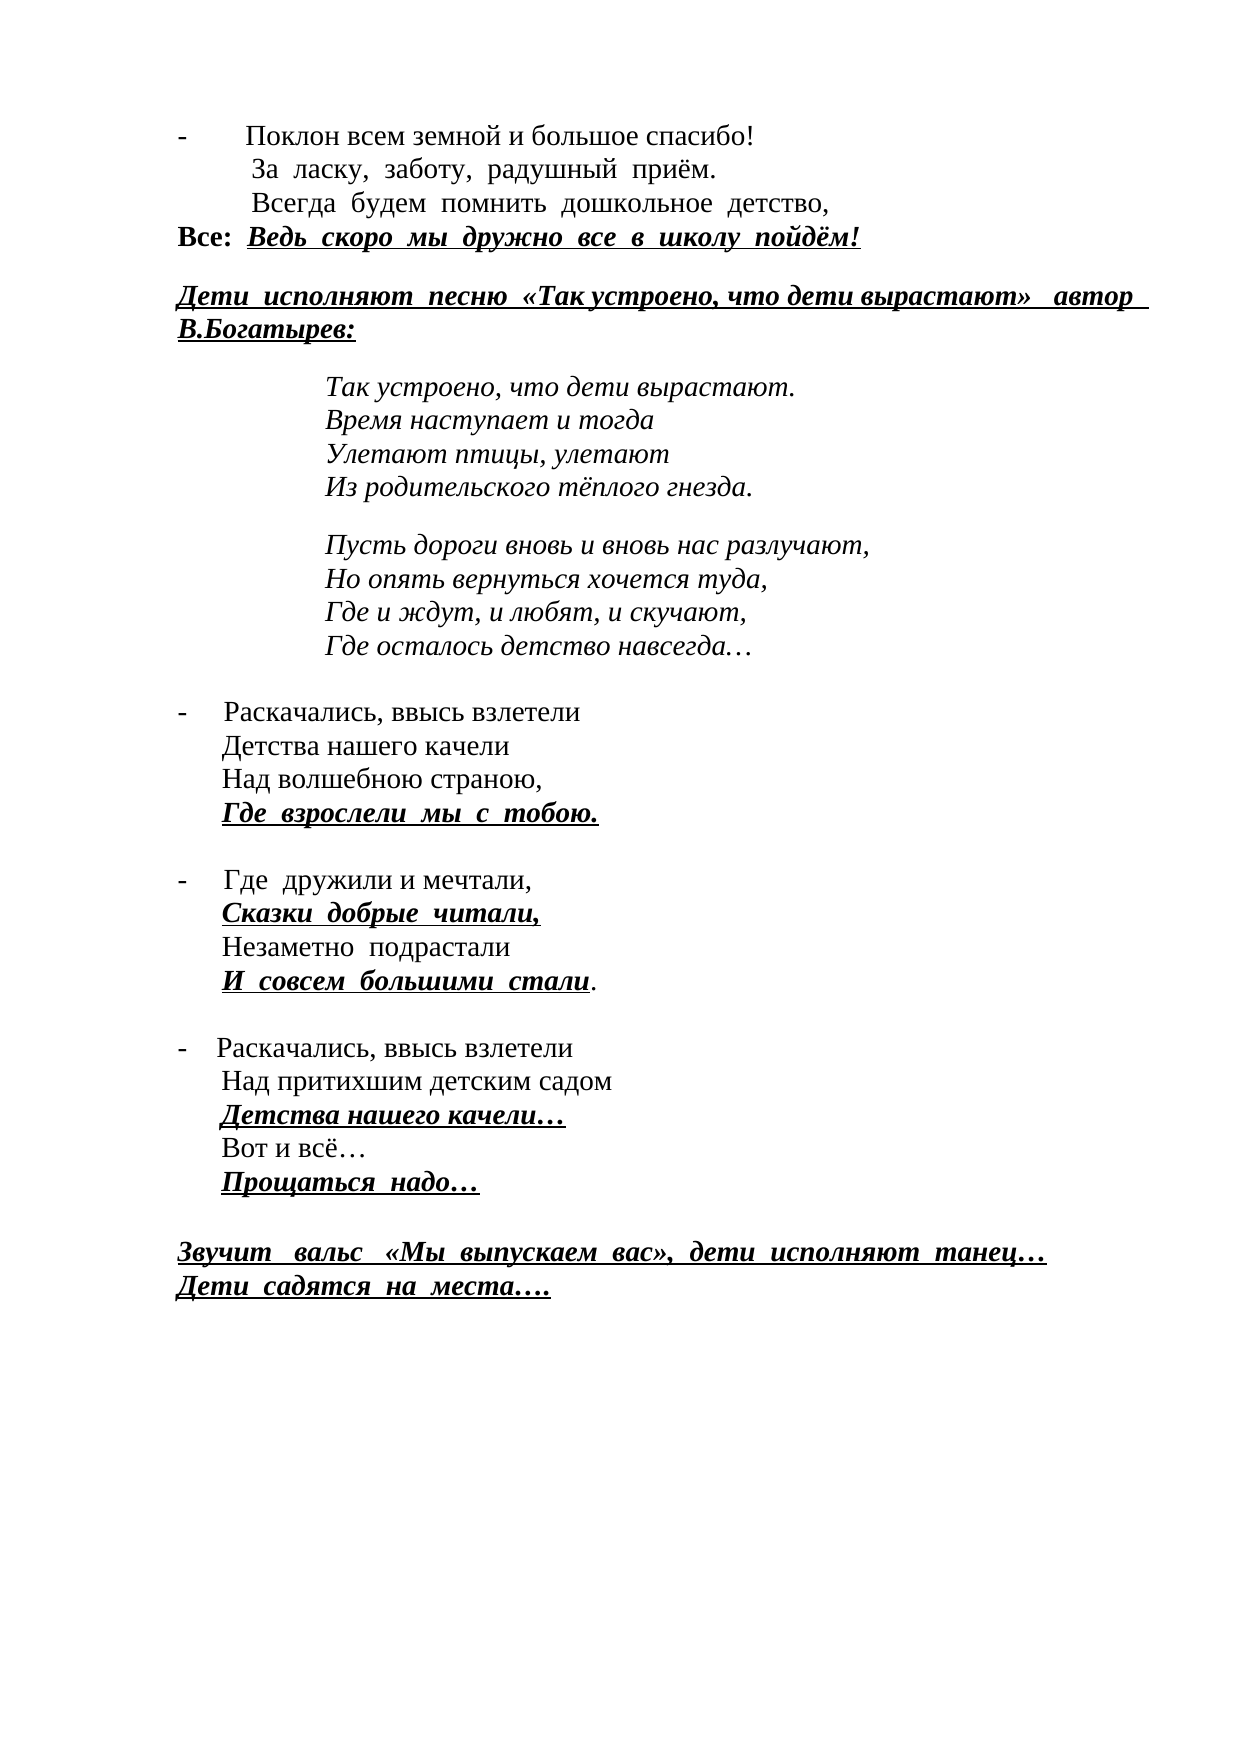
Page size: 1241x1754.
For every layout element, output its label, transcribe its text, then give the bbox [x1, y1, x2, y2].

text Звучит вальс «Мы выпускаем вас», дети исполняют танец… [177, 1234, 1152, 1268]
text Вот и всё… [177, 1130, 1152, 1164]
text Пусть дороги вновь и вновь нас разлучают, [325, 527, 1152, 561]
text Где осталось детство навсегда… [325, 628, 1152, 661]
text Так устроено, что дети вырастают. [325, 369, 1152, 402]
text Прощаться надо… [177, 1164, 1152, 1197]
text Все: Ведь скоро мы дружно все в школу пойдём! [177, 219, 1152, 252]
text Улетают птицы, улетают [325, 436, 1152, 469]
text Где взрослели мы с тобою. [222, 795, 1152, 828]
text Сказки добрые читали, [222, 896, 1152, 929]
text Над притихшим детским садом [177, 1063, 1152, 1097]
text Где и ждут, и любят, и скучают, [325, 594, 1152, 628]
text За ласку, заботу, радушный приём. [251, 152, 1152, 185]
text И совсем большими стали. [222, 963, 1152, 996]
text Дети садятся на места…. [177, 1268, 1152, 1301]
text Всегда будем помнить дошкольное детство, [251, 185, 1152, 219]
text Незаметно подрастали [222, 929, 1152, 963]
text Над волшебною страною, [222, 761, 1152, 795]
text Дети исполняют песню «Так устроено, что дети вырастают» автор В.Богатырев: [177, 278, 1152, 345]
text Из родительского тёплого гнезда. [325, 469, 1152, 503]
text Детства нашего качели [222, 728, 1152, 761]
text Время наступает и тогда [325, 402, 1152, 436]
text - Раскачались, ввысь взлетели [177, 1030, 1152, 1063]
text - Поклон всем земной и большое спасибо! [177, 118, 1152, 152]
text Детства нашего качели… [177, 1097, 1152, 1130]
text - Где дружили и мечтали, [177, 862, 1152, 896]
text Но опять вернуться хочется туда, [325, 561, 1152, 594]
text - Раскачались, ввысь взлетели [177, 694, 1152, 728]
